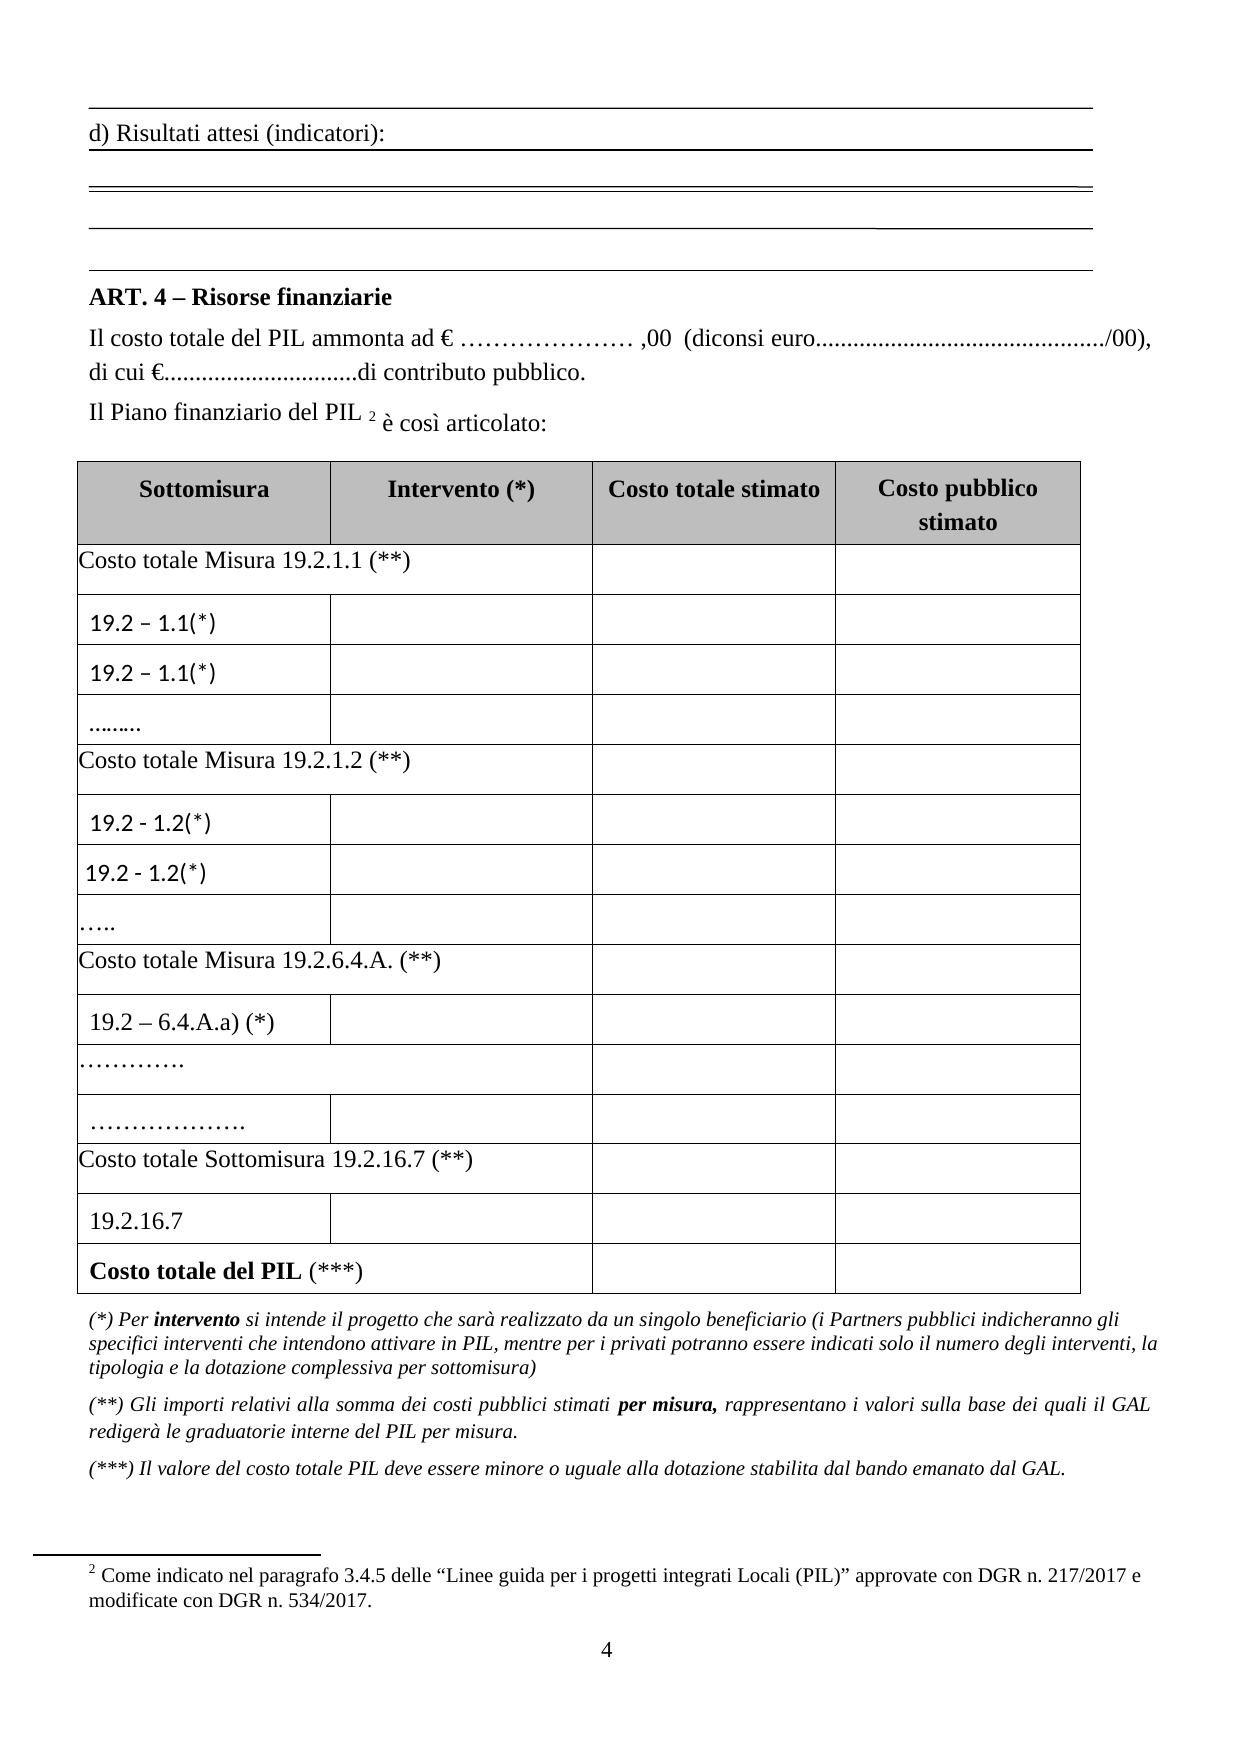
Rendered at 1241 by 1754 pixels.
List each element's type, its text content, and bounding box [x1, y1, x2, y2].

table_cell [593, 645, 835, 694]
table_cell Costo totale Misura 19.2.1.2 (**) [78, 745, 592, 794]
table_cell 19.2 – 1.1(*) [78, 645, 330, 694]
table_cell [593, 1144, 835, 1193]
table_header Sottomisura [78, 462, 330, 544]
table_cell [836, 645, 1080, 694]
table_cell 19.2 – 1.1(*) [78, 595, 330, 644]
table_cell [836, 895, 1080, 944]
table_cell 19.2 - 1.2(*) [78, 795, 330, 844]
subtitle ART. 4 – Risorse finanziarie [89, 270, 1180, 311]
table_cell [593, 1095, 835, 1143]
list Risultati attesi (indicatori): [89, 107, 1180, 147]
table_cell ….. [78, 895, 330, 944]
text (*) Per intervento si intende il progetto che sarà realizzato da un singolo beneficiario (i Partners pubblici indicheranno gli specifici interventi che intendono attivare in PIL, mentre per i privati potranno essere indicati solo il numero degli interventi, la tipologia e la dotazione complessiva per sottomisura) [89, 1307, 1180, 1379]
table_cell [331, 695, 592, 744]
table_cell [331, 1194, 592, 1243]
table_cell Costo totale del PIL (***) [78, 1244, 592, 1293]
table_cell Costo totale Misura 19.2.6.4.A. (**) [78, 945, 592, 994]
table_cell [593, 895, 835, 944]
text Il Piano finanziario del PIL è così articolato: [89, 397, 1180, 437]
table_cell [331, 845, 592, 894]
table_cell [593, 995, 835, 1043]
table_header Costo totale stimato [593, 462, 835, 544]
table_cell [331, 995, 592, 1043]
table_cell ……… [78, 695, 330, 744]
table_header Costo pubblico stimato [836, 462, 1080, 544]
table_header Intervento (*) [331, 462, 592, 544]
table_cell [836, 1045, 1080, 1093]
table_cell [836, 1144, 1080, 1193]
table_cell [331, 895, 592, 944]
table_cell [836, 595, 1080, 644]
table_cell Costo totale Misura 19.2.1.1 (**) [78, 545, 592, 594]
table_cell [836, 995, 1080, 1043]
table_cell [593, 845, 835, 894]
table_cell [593, 695, 835, 744]
table_cell [593, 545, 835, 594]
table_cell [593, 945, 835, 994]
text (***) Il valore del costo totale PIL deve essere minore o uguale alla dotazione stabilita dal bando emanato dal GAL. [89, 1455, 1151, 1479]
table_cell 19.2.16.7 [78, 1194, 330, 1243]
table_cell [593, 595, 835, 644]
table_cell [836, 1244, 1080, 1293]
table_cell [836, 945, 1080, 994]
table_cell [331, 1095, 592, 1143]
table_cell [593, 1045, 835, 1093]
table_cell [593, 1244, 835, 1293]
table_cell [331, 795, 592, 844]
table_cell [836, 1194, 1080, 1243]
table_cell [593, 1194, 835, 1243]
table_cell [836, 795, 1080, 844]
table_cell [331, 595, 592, 644]
text di cui € di contributo pubblico. [89, 357, 1180, 386]
table_cell Costo totale Sottomisura 19.2.16.7 (**) [78, 1144, 592, 1193]
table_cell [836, 545, 1080, 594]
table_cell ………………. [78, 1095, 330, 1143]
table_cell [836, 845, 1080, 894]
table_cell [331, 645, 592, 694]
table_cell [836, 695, 1080, 744]
table_cell 19.2 – 6.4.A.a) (*) [78, 995, 330, 1043]
table_cell [836, 745, 1080, 794]
table_cell [836, 1095, 1080, 1143]
text (**) Gli importi relativi alla somma dei costi pubblici stimati per misura, rappresentano i valori sulla base dei quali il GAL redigerà le graduatorie interne del PIL per misura. [89, 1392, 1152, 1443]
table_cell 19.2 - 1.2(*) [78, 845, 330, 894]
table_cell [593, 795, 835, 844]
table_cell [593, 745, 835, 794]
text Il costo totale del PIL ammonta ad € ………………… ,00 (diconsi euro /00), [89, 323, 1180, 352]
table_cell …………. [78, 1045, 592, 1093]
